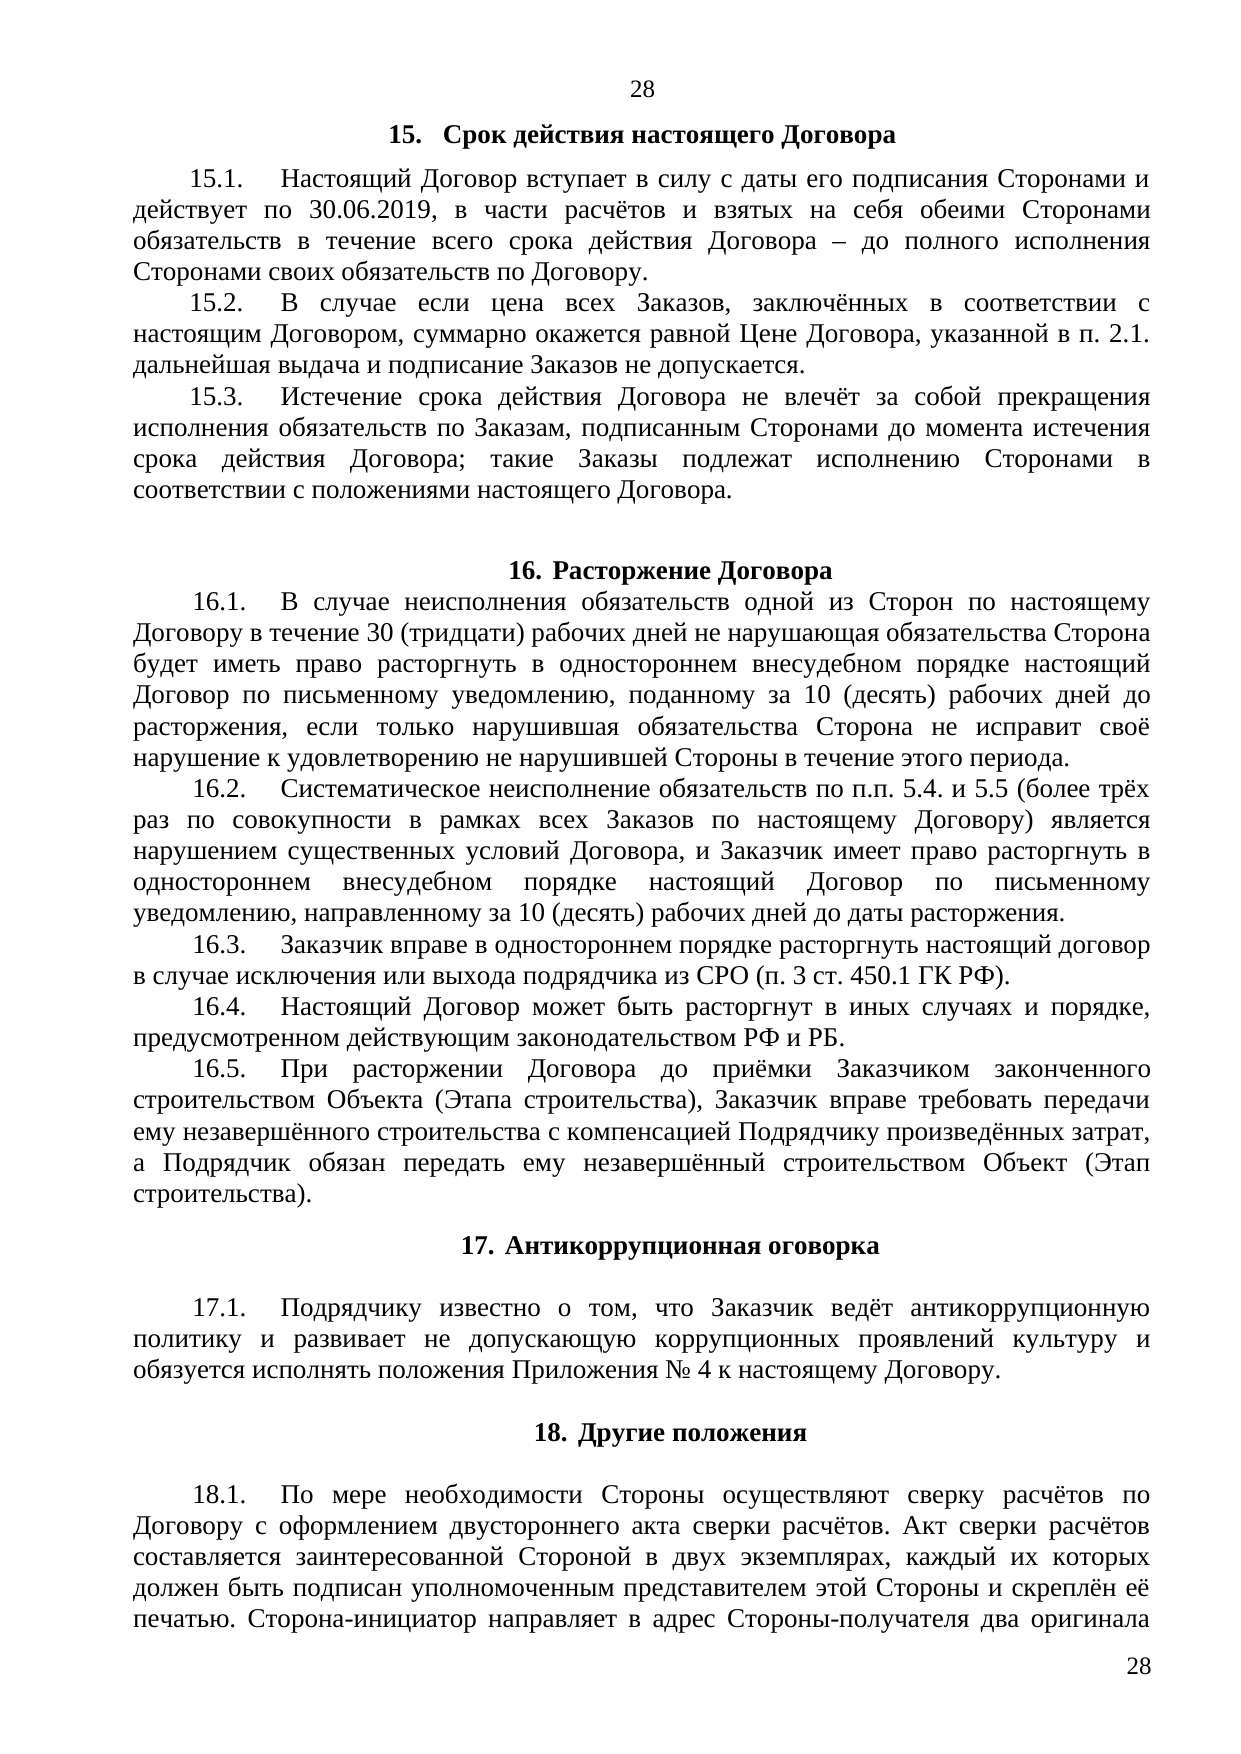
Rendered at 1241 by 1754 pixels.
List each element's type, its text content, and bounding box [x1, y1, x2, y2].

list Истечение срока действия Договора не влечёт за собой прекращения исполнения обязательств по Заказам, подписанным Сторонами до момента истечения срока действия Договора; такие Заказы подлежат исполнению Сторонами в соответствии с положениями настоящего Договора. [133, 380, 1152, 504]
list Срок действия настоящего Договора [133, 118, 1152, 149]
list Настоящий Договор может быть расторгнут в иных случаях и порядке, предусмотренном действующим законодательством РФ и РБ. [133, 990, 1152, 1052]
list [133, 1478, 1152, 1634]
list Заказчик вправе в одностороннем порядке расторгнуть настоящий договор в случае исключения или выхода подрядчика из СРО (п. 3 ст. 450.1 ГК РФ). [133, 928, 1152, 990]
list При расторжении Договора до приёмки Заказчиком законченного строительством Объекта (Этапа строительства), Заказчик вправе требовать передачи ему незавершённого строительства с компенсацией Подрядчику произведённых затрат, а Подрядчик обязан передать ему незавершённый строительством Объект (Этап строительства). [133, 1052, 1152, 1208]
list Расторжение Договора [189, 554, 1152, 585]
list В случае если цена всех Заказов, заключённых в соответствии с настоящим Договором, суммарно окажется равной Цене Договора, указанной в п. 2.1. дальнейшая выдача и подписание Заказов не допускается. [133, 286, 1152, 380]
list В случае неисполнения обязательств одной из Сторон по настоящему Договору в течение 30 (тридцати) рабочих дней не нарушающая обязательства Сторона будет иметь право расторгнуть в одностороннем внесудебном порядке настоящий Договор по письменному уведомлению, поданному за 10 (десять) рабочих дней до расторжения, если только нарушившая обязательства Сторона не исправит своё нарушение к удовлетворению не нарушившей Стороны в течение этого периода. [133, 585, 1152, 772]
list Систематическое неисполнение обязательств по п.п. 5.4. и 5.5 (более трёх раз по совокупности в рамках всех Заказов по настоящему Договору) является нарушением существенных условий Договора, и Заказчик имеет право расторгнуть в одностороннем внесудебном порядке настоящий Договор по письменному уведомлению, направленному за 10 (десять) рабочих дней до даты расторжения. [133, 772, 1152, 928]
list Другие положения [189, 1416, 1152, 1447]
list Антикоррупционная оговорка [189, 1229, 1152, 1260]
list Настоящий Договор вступает в силу с даты его подписания Сторонами и действует по 30.06.2019, в части расчётов и взятых на себя обеими Сторонами обязательств в течение всего срока действия Договора – до полного исполнения Сторонами своих обязательств по Договору. [133, 162, 1152, 286]
list Подрядчику известно о том, что Заказчик ведёт антикоррупционную политику и развивает не допускающую коррупционных проявлений культуру и обязуется исполнять положения Приложения № 4 к настоящему Договору. [133, 1291, 1152, 1384]
